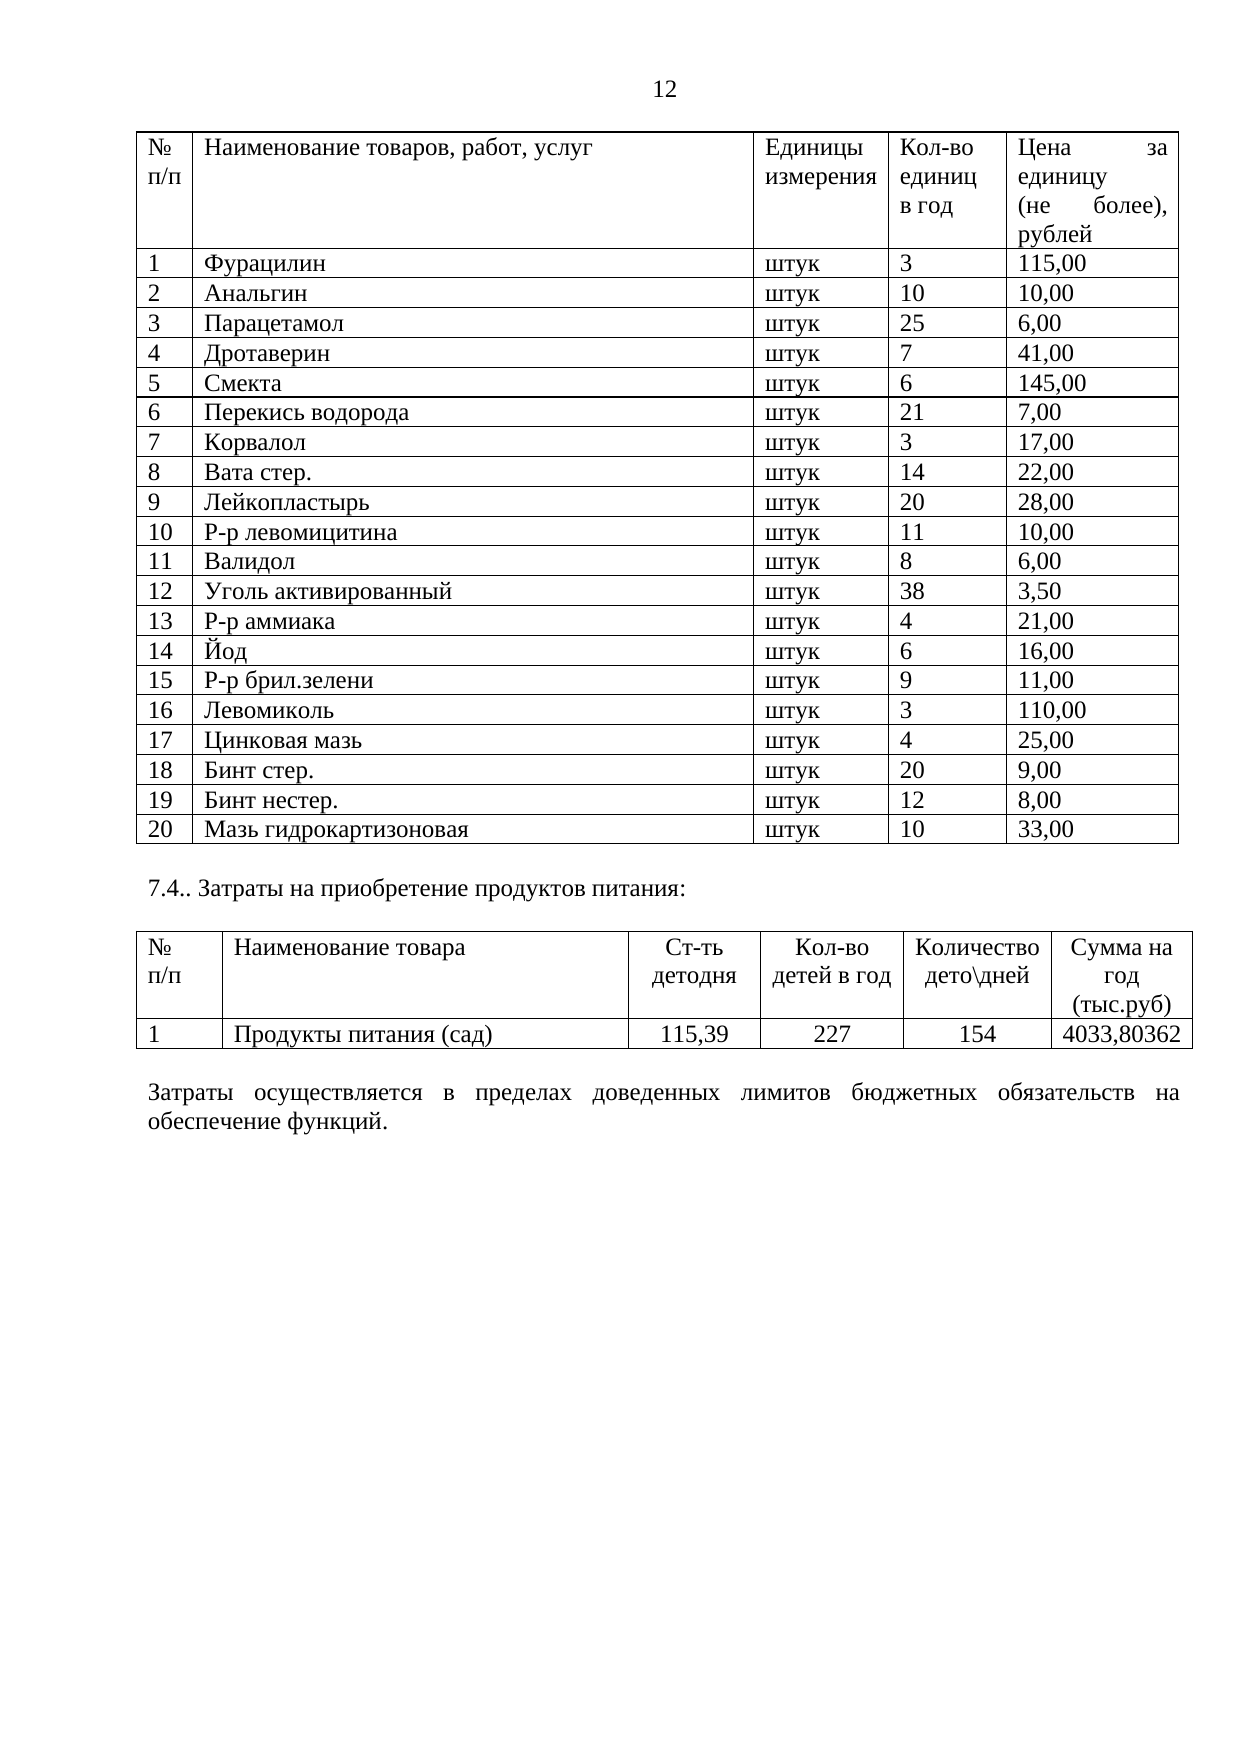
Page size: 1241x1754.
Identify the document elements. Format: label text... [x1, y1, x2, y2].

table_cell штук [754, 785, 888, 813]
table_cell Валидол [193, 546, 753, 575]
table_cell 3 [137, 308, 192, 337]
table_cell 10 [889, 278, 1006, 307]
table_cell 154 [904, 1019, 1051, 1048]
table_cell 11 [137, 546, 192, 575]
table_cell 4 [889, 606, 1006, 635]
table_header Цена за единицу (не более), рублей [1007, 133, 1178, 247]
table_cell 41,00 [1007, 338, 1178, 367]
table_cell 38 [889, 576, 1006, 605]
table_cell 6,00 [1007, 546, 1178, 575]
table_header № п/п [137, 932, 222, 1018]
table_cell 6 [889, 636, 1006, 664]
table_cell 7,00 [1007, 398, 1178, 426]
table_cell 17,00 [1007, 427, 1178, 456]
table_cell 25,00 [1007, 725, 1178, 754]
table_header Ст-ть детодня [629, 932, 760, 1018]
table_cell 10,00 [1007, 278, 1178, 307]
table_cell 3 [889, 249, 1006, 277]
table_cell 145,00 [1007, 368, 1178, 396]
table_cell 18 [137, 755, 192, 784]
table_cell 110,00 [1007, 695, 1178, 724]
table_cell штук [754, 666, 888, 694]
table_cell Анальгин [193, 278, 753, 307]
table_cell 21,00 [1007, 606, 1178, 635]
table_cell штук [754, 546, 888, 575]
table_cell 20 [889, 487, 1006, 516]
table_cell 8,00 [1007, 785, 1178, 813]
table_cell 8 [137, 457, 192, 486]
table_cell штук [754, 398, 888, 426]
table_cell 2 [137, 278, 192, 307]
table_header Количество дето\дней [904, 932, 1051, 1018]
table_cell 4 [137, 338, 192, 367]
table_cell штук [754, 606, 888, 635]
table_cell 14 [889, 457, 1006, 486]
table_cell 3,50 [1007, 576, 1178, 605]
table_cell штук [754, 368, 888, 396]
table_cell Вата стер. [193, 457, 753, 486]
table_cell 6 [137, 398, 192, 426]
table_cell Цинковая мазь [193, 725, 753, 754]
table_cell Корвалол [193, 427, 753, 456]
table_cell штук [754, 427, 888, 456]
table_cell 15 [137, 666, 192, 694]
table_cell 20 [137, 815, 192, 843]
table_cell штук [754, 249, 888, 277]
table_cell штук [754, 278, 888, 307]
table_cell 33,00 [1007, 815, 1178, 843]
table_cell 17 [137, 725, 192, 754]
table_cell штук [754, 695, 888, 724]
table_cell Фурацилин [193, 249, 753, 277]
table_cell 7 [889, 338, 1006, 367]
table_cell 9 [137, 487, 192, 516]
table_cell штук [754, 487, 888, 516]
table_header Наименование товара [223, 932, 628, 1018]
table_cell 9,00 [1007, 755, 1178, 784]
table_cell 12 [889, 785, 1006, 813]
table_cell Р-р брил.зелени [193, 666, 753, 694]
table_cell Йод [193, 636, 753, 664]
table_cell Бинт стер. [193, 755, 753, 784]
table_cell Р-р левомицитина [193, 517, 753, 545]
table_cell 3 [889, 427, 1006, 456]
table_cell 4 [889, 725, 1006, 754]
table_cell Дротаверин [193, 338, 753, 367]
text Затраты осуществляется в пределах доведенных лимитов бюджетных обязательств на обеспечение функций. [148, 1077, 1181, 1135]
table_cell 1 [137, 1019, 222, 1048]
table_cell штук [754, 576, 888, 605]
table_cell штук [754, 338, 888, 367]
table_cell Мазь гидрокартизоновая [193, 815, 753, 843]
table_cell штук [754, 725, 888, 754]
table_cell Парацетамол [193, 308, 753, 337]
table_cell 14 [137, 636, 192, 664]
table_cell штук [754, 755, 888, 784]
table_cell 10 [137, 517, 192, 545]
table_cell 8 [889, 546, 1006, 575]
table_header № п/п [137, 133, 192, 247]
table_header Наименование товаров, работ, услуг [193, 133, 753, 247]
table_header Единицы измерения [754, 133, 888, 247]
table_cell 115,39 [629, 1019, 760, 1048]
table_cell 10,00 [1007, 517, 1178, 545]
table_cell штук [754, 815, 888, 843]
table_cell штук [754, 517, 888, 545]
table_cell Смекта [193, 368, 753, 396]
table_cell 5 [137, 368, 192, 396]
table_cell 21 [889, 398, 1006, 426]
table_cell 11 [889, 517, 1006, 545]
table_cell 1 [137, 249, 192, 277]
table_cell штук [754, 308, 888, 337]
table_cell штук [754, 636, 888, 664]
text 7.4.. Затраты на приобретение продуктов питания: [148, 873, 1181, 902]
table_cell Уголь активированный [193, 576, 753, 605]
table_cell 20 [889, 755, 1006, 784]
table_cell 7 [137, 427, 192, 456]
table_cell 115,00 [1007, 249, 1178, 277]
table_cell 12 [137, 576, 192, 605]
table_cell Продукты питания (сад) [223, 1019, 628, 1048]
table_cell 22,00 [1007, 457, 1178, 486]
table_header Кол-во детей в год [761, 932, 903, 1018]
table_cell 3 [889, 695, 1006, 724]
table_cell 16,00 [1007, 636, 1178, 664]
table_cell 227 [761, 1019, 903, 1048]
table_cell 11,00 [1007, 666, 1178, 694]
table_cell 19 [137, 785, 192, 813]
table_cell Лейкопластырь [193, 487, 753, 516]
table_cell штук [754, 457, 888, 486]
table_cell 9 [889, 666, 1006, 694]
table_cell 6,00 [1007, 308, 1178, 337]
table_cell Левомиколь [193, 695, 753, 724]
table_cell 28,00 [1007, 487, 1178, 516]
table_header Сумма на год (тыс.руб) [1052, 932, 1192, 1018]
table_cell 13 [137, 606, 192, 635]
table_header Кол-во единиц в год [889, 133, 1006, 247]
table_cell Бинт нестер. [193, 785, 753, 813]
table_cell 25 [889, 308, 1006, 337]
table_cell 16 [137, 695, 192, 724]
table_cell 10 [889, 815, 1006, 843]
table_cell Р-р аммиака [193, 606, 753, 635]
table_cell 4033,80362 [1052, 1019, 1192, 1048]
table_cell Перекись водорода [193, 398, 753, 426]
table_cell 6 [889, 368, 1006, 396]
